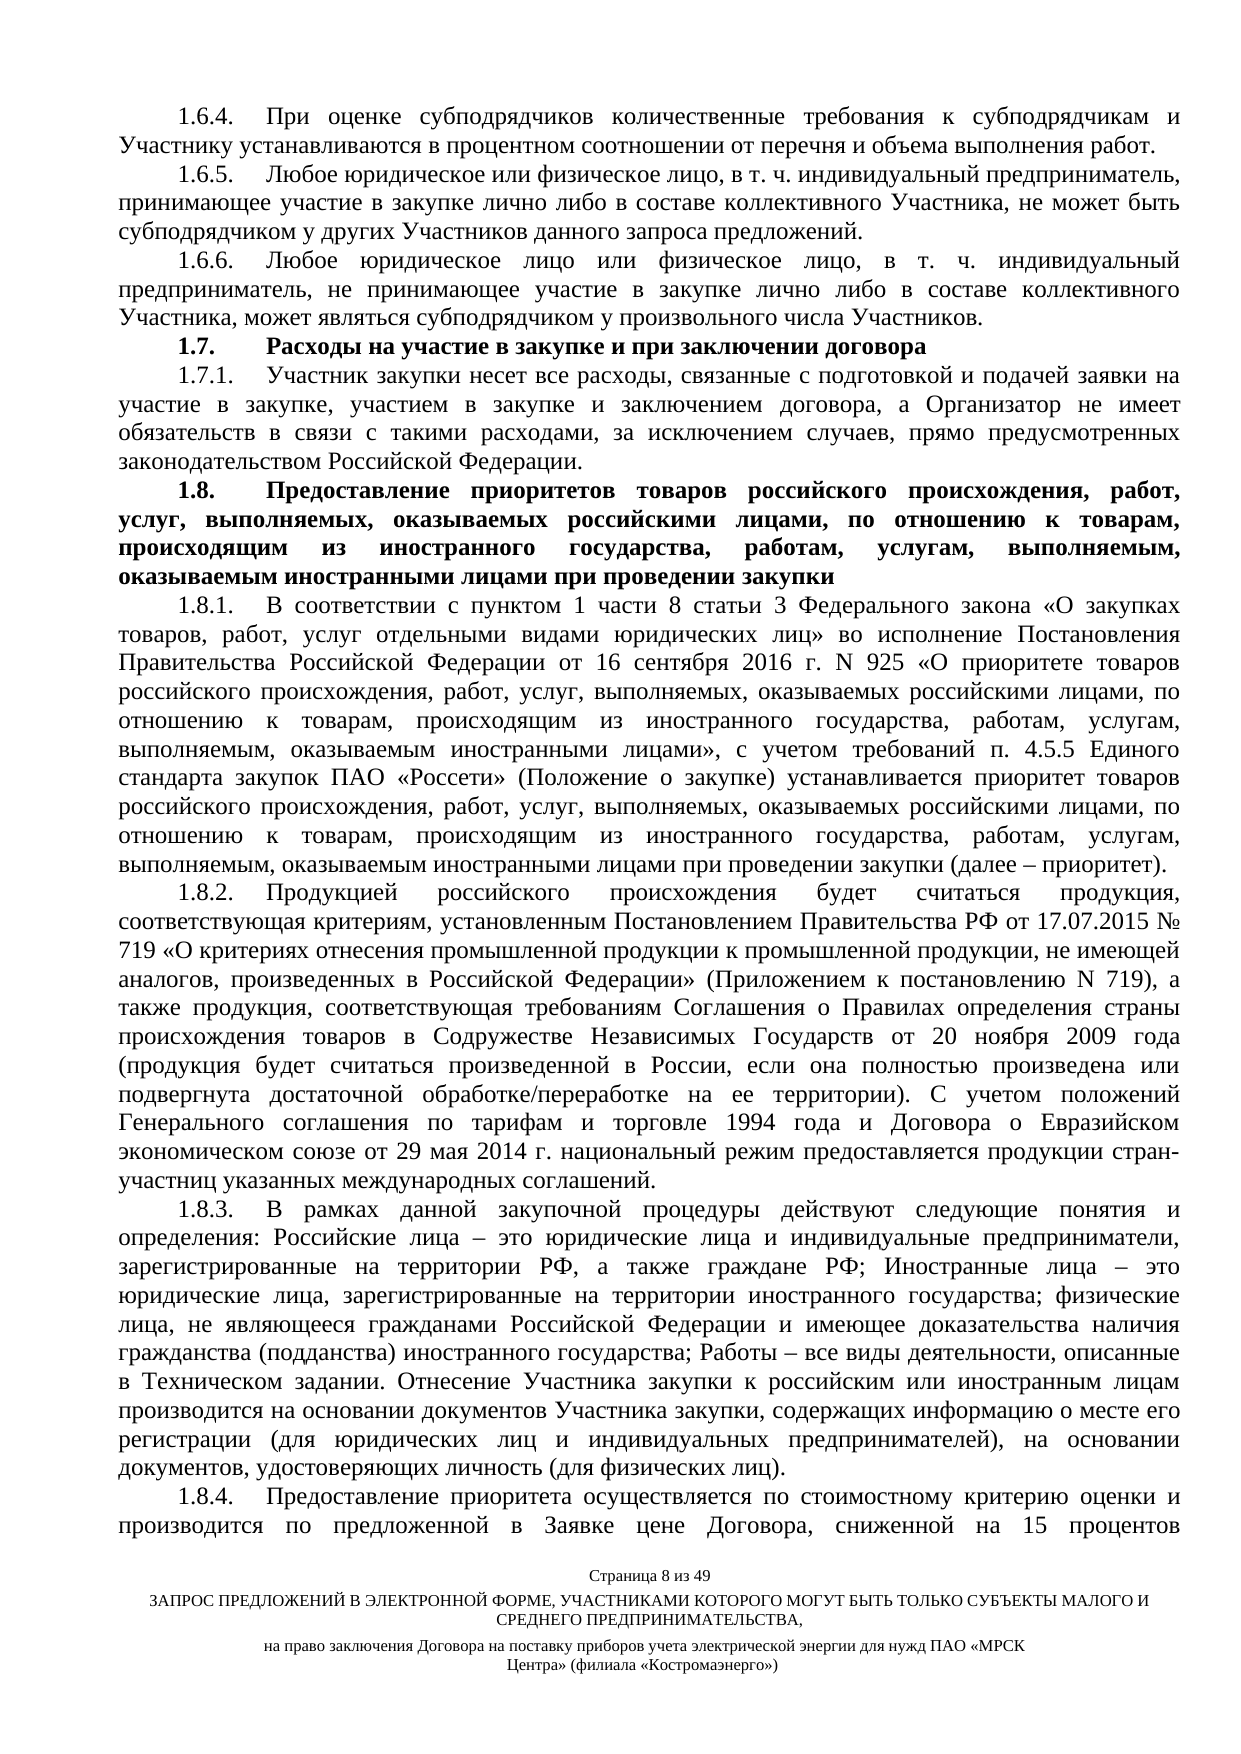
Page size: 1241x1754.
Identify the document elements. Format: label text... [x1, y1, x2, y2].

subtitle В рамках данной закупочной процедуры действуют следующие понятия и определения: Российские лица – это юридические лица и индивидуальные предприниматели, зарегистрированные на территории РФ, а также граждане РФ; Иностранные лица – это юридические лица, зарегистрированные на территории иностранного государства; физические лица, не являющееся гражданами Российской Федерации и имеющее доказательства наличия гражданства (подданства) иностранного государства; Работы – все виды деятельности, описанные в Техническом задании. Отнесение Участника закупки к российским или иностранным лицам производится на основании документов Участника закупки, содержащих информацию о месте его регистрации (для юридических лиц и индивидуальных предпринимателей), на основании документов, удостоверяющих личность (для физических лиц). [118, 1194, 1181, 1481]
subtitle При оценке субподрядчиков количественные требования к субподрядчикам и Участнику устанавливаются в процентном соотношении от перечня и объема выполнения работ. [118, 101, 1181, 159]
subtitle Предоставление приоритетов товаров российского происхождения, работ, услуг, выполняемых, оказываемых российскими лицами, по отношению к товарам, происходящим из иностранного государства, работам, услугам, выполняемым, оказываемым иностранными лицами при проведении закупки [118, 475, 1181, 590]
subtitle В соответствии с пунктом 1 части 8 статьи 3 Федерального закона «О закупках товаров, работ, услуг отдельными видами юридических лиц» во исполнение Постановления Правительства Российской Федерации от 16 сентября 2016 г. N 925 «О приоритете товаров российского происхождения, работ, услуг, выполняемых, оказываемых российскими лицами, по отношению к товарам, происходящим из иностранного государства, работам, услугам, выполняемым, оказываемым иностранными лицами», с учетом требований п. 4.5.5 Единого стандарта закупок ПАО «Россети» (Положение о закупке) устанавливается приоритет товаров российского происхождения, работ, услуг, выполняемых, оказываемых российскими лицами, по отношению к товарам, происходящим из иностранного государства, работам, услугам, выполняемым, оказываемым иностранными лицами при проведении закупки (далее – приоритет). [118, 590, 1181, 877]
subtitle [118, 1481, 1181, 1539]
subtitle Любое юридическое лицо или физическое лицо, в т. ч. индивидуальный предприниматель, не принимающее участие в закупке лично либо в составе коллективного Участника, может являться субподрядчиком у произвольного числа Участников. [118, 245, 1181, 331]
subtitle Продукцией российского происхождения будет считаться продукция, соответствующая критериям, установленным Постановлением Правительства РФ от 17.07.2015 № 719 «О критериях отнесения промышленной продукции к промышленной продукции, не имеющей аналогов, произведенных в Российской Федерации» (Приложением к постановлению N 719), а также продукция, соответствующая требованиям Соглашения о Правилах определения страны происхождения товаров в Содружестве Независимых Государств от 20 ноября 2009 года (продукция будет считаться произведенной в России, если она полностью произведена или подвергнута достаточной обработке/переработке на ее территории). С учетом положений Генерального соглашения по тарифам и торговле 1994 года и Договора о Евразийском экономическом союзе от 29 мая 2014 г. национальный режим предоставляется продукции стран-участниц указанных международных соглашений. [118, 877, 1181, 1194]
subtitle Любое юридическое или физическое лицо, в т. ч. индивидуальный предприниматель, принимающее участие в закупке лично либо в составе коллективного Участника, не может быть субподрядчиком у других Участников данного запроса предложений. [118, 159, 1181, 245]
subtitle Расходы на участие в закупке и при заключении договора [118, 331, 1181, 360]
subtitle Участник закупки несет все расходы, связанные с подготовкой и подачей заявки на участие в закупке, участием в закупке и заключением договора, а Организатор не имеет обязательств в связи с такими расходами, за исключением случаев, прямо предусмотренных законодательством Российской Федерации. [118, 360, 1181, 475]
